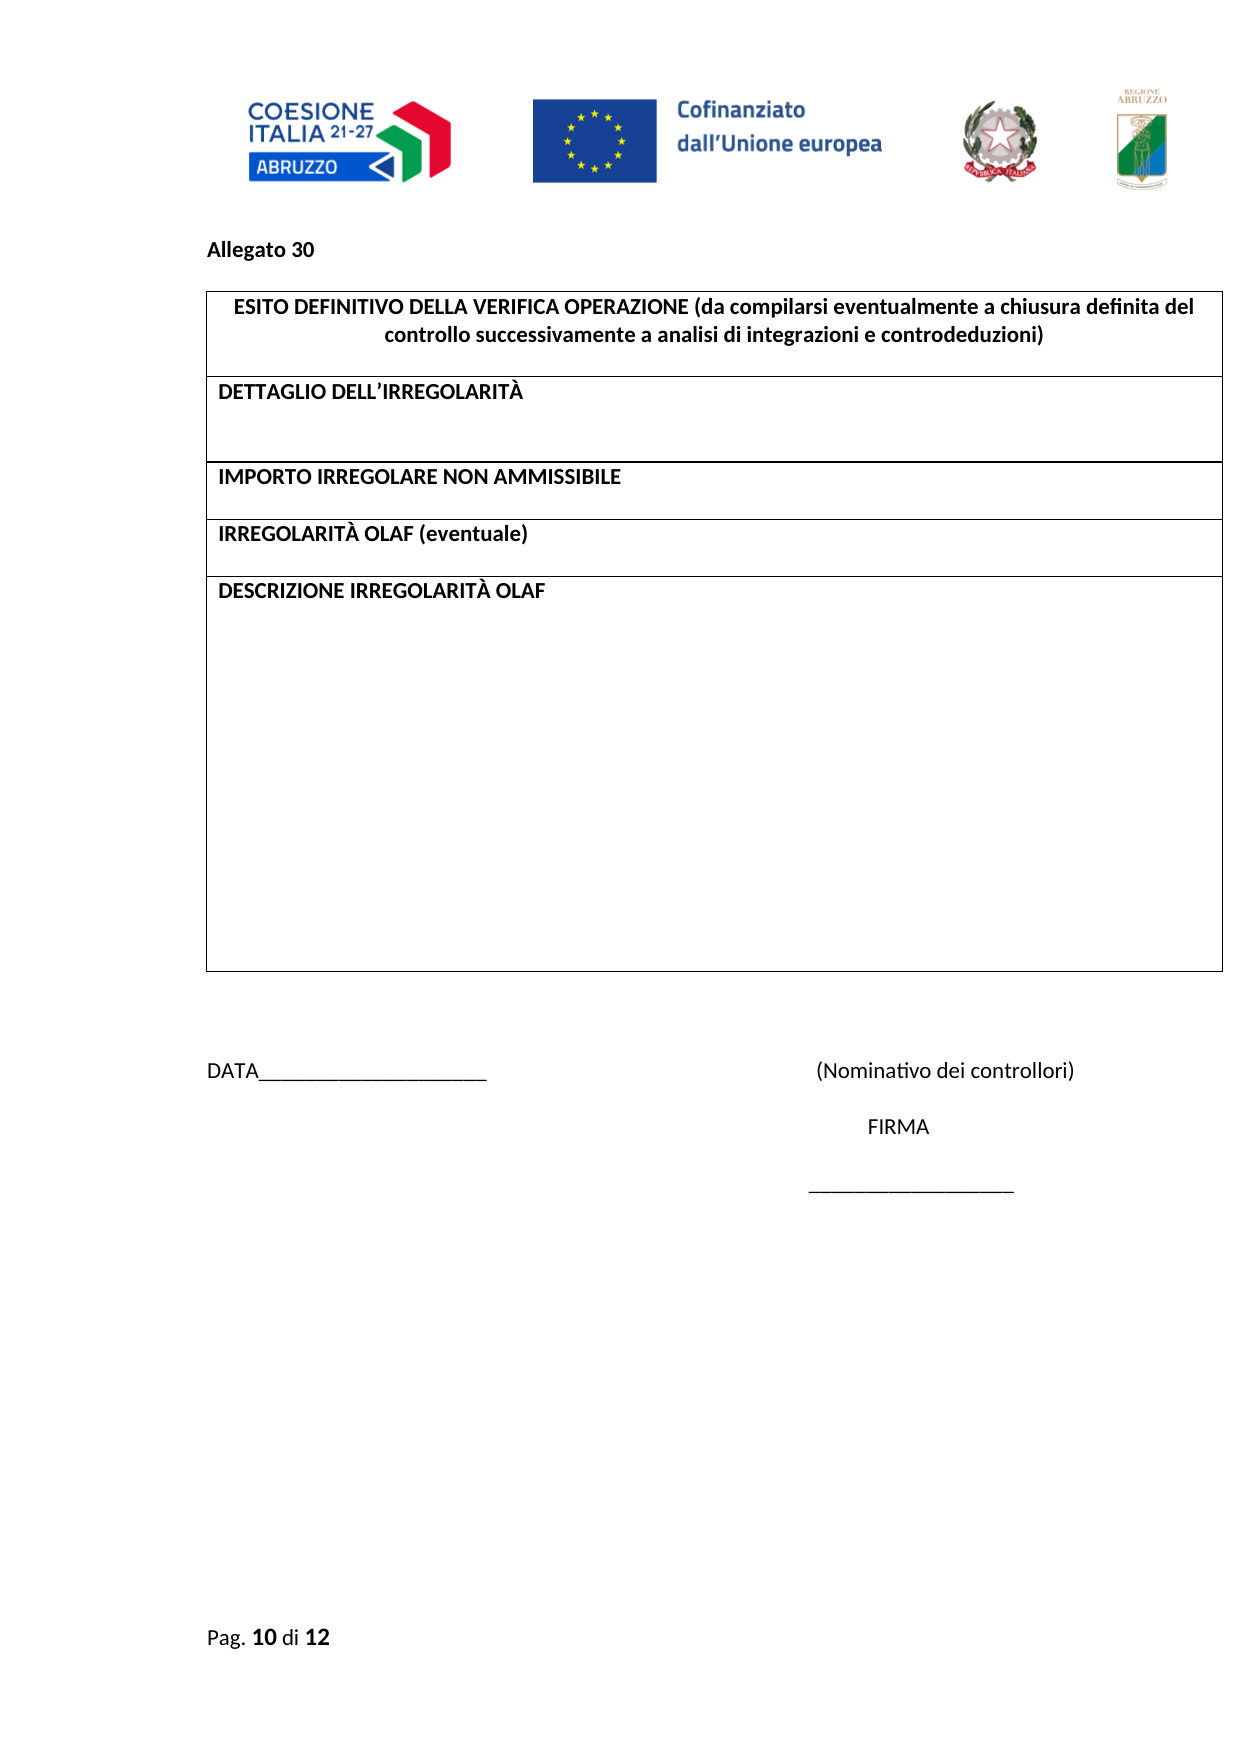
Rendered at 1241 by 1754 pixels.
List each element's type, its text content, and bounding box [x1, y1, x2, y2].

text DATA____________________ (Nominativo dei controllori) [207, 1056, 1078, 1112]
text FIRMA [207, 1112, 1078, 1140]
picture [206, 73, 1211, 207]
table_cell IMPORTO IRREGOLARE NON AMMISSIBILE [207, 463, 1222, 518]
table_cell IRREGOLARITÀ OLAF (eventuale) [207, 520, 1222, 576]
table_cell DETTAGLIO DELL’IRREGOLARITÀ [207, 377, 1222, 461]
text __________________ [207, 1168, 1078, 1196]
table_header ESITO DEFINITIVO DELLA VERIFICA OPERAZIONE (da compilarsi eventualmente a chiusura definita del controllo successivamente a analisi di integrazioni e controdeduzioni) [207, 292, 1222, 376]
table_cell DESCRIZIONE IRREGOLARITÀ OLAF [207, 577, 1222, 971]
